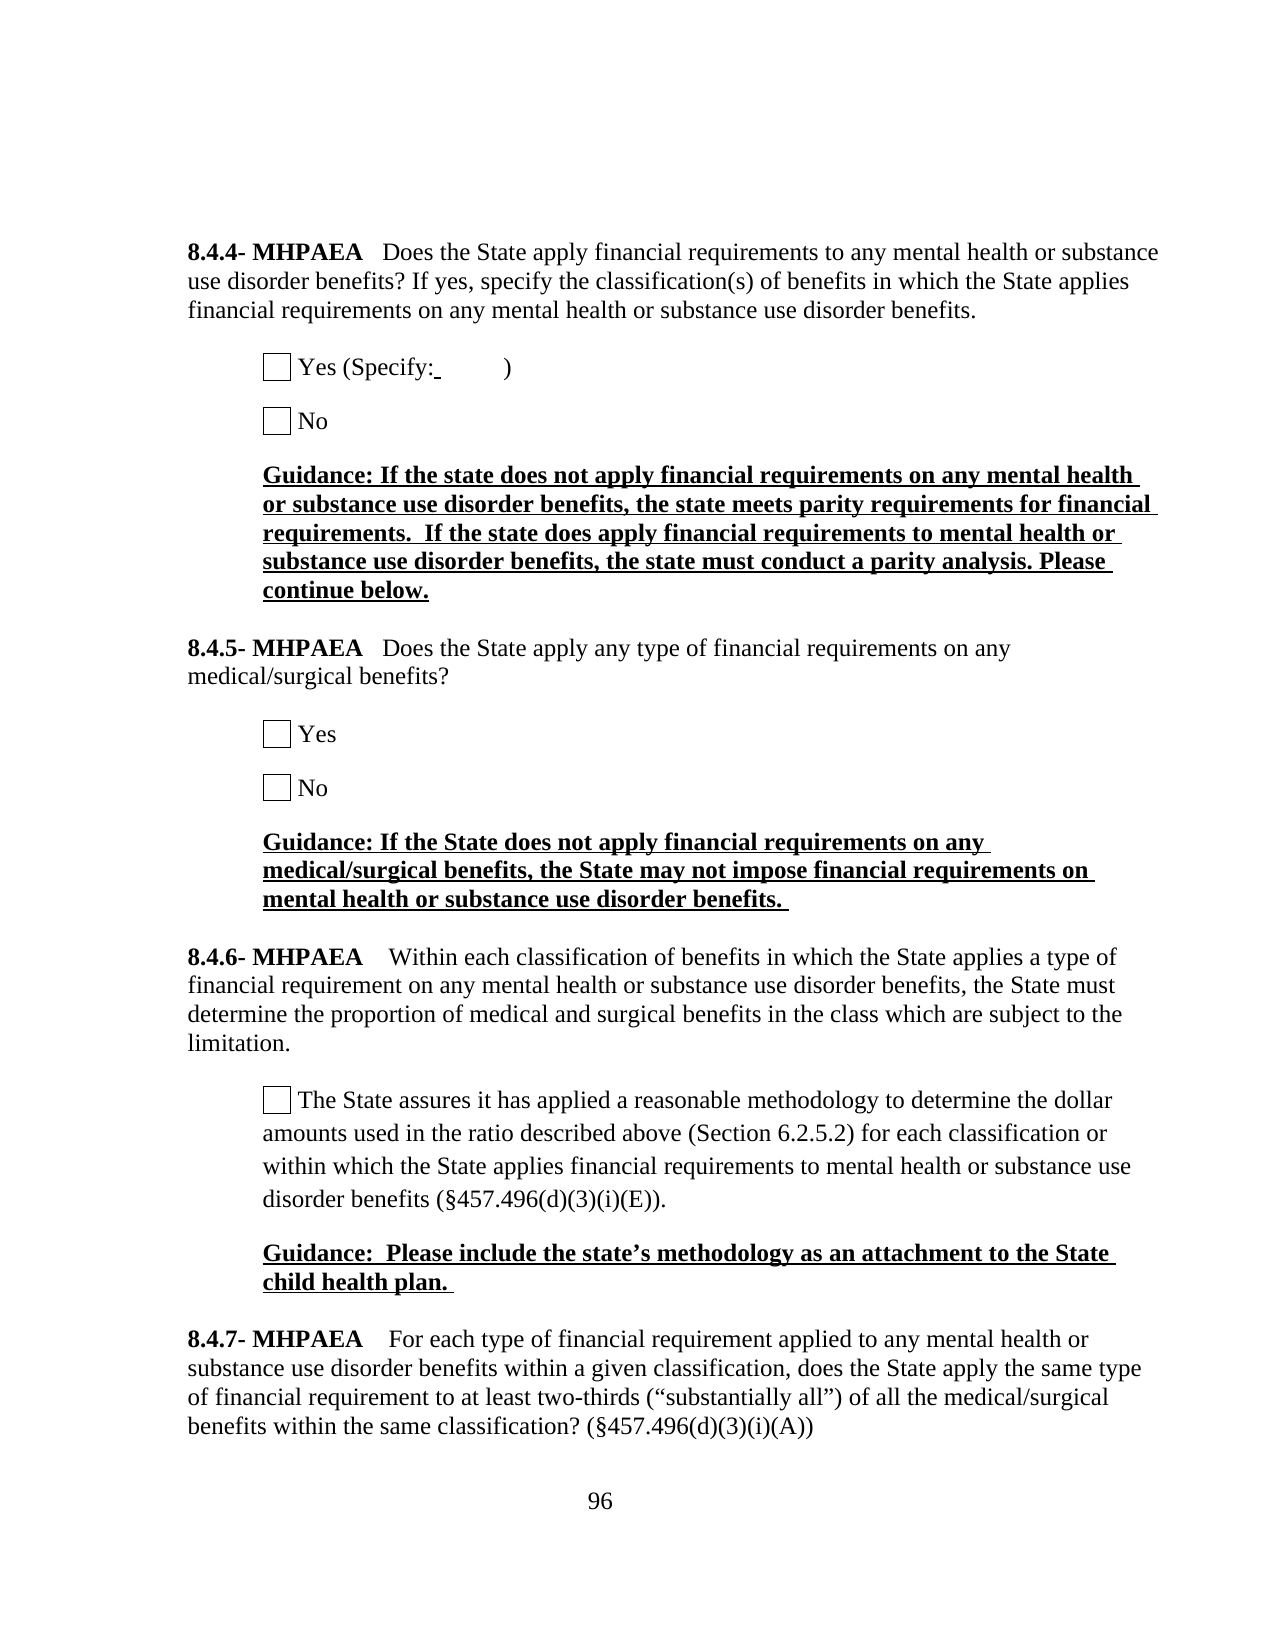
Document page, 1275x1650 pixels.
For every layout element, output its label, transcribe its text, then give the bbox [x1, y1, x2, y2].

text Yes [262, 719, 1162, 748]
text No [262, 406, 1162, 435]
text 8.4.7- MHPAEA For each type of financial requirement applied to any mental health or substance use disorder benefits within a given classification, does the State apply the same type of financial requirement to at least two-thirds (“substantially all”) of all the medical/surgical benefits within the same classification? (§457.496(d)(3)(i)(A)) [187, 1324, 1162, 1439]
text 8.4.6- MHPAEA Within each classification of benefits in which the State applies a type of financial requirement on any mental health or substance use disorder benefits, the State must determine the proportion of medical and surgical benefits in the class which are subject to the limitation. [187, 942, 1162, 1057]
list 8.4.4- MHPAEA Does the State apply financial requirements to any mental health or substance use disorder benefits? If yes, specify the classification(s) of benefits in which the State applies financial requirements on any mental health or substance use disorder benefits. [187, 237, 1162, 324]
text No [262, 773, 1162, 802]
text Guidance: If the State does not apply financial requirements on any medical/surgical benefits, the State may not impose financial requirements on mental health or substance use disorder benefits. [262, 827, 1162, 913]
text 8.4.5- MHPAEA Does the State apply any type of financial requirements on any medical/surgical benefits? [187, 633, 1162, 690]
text Yes (Specify: ) [262, 352, 1162, 381]
list Guidance: If the state does not apply financial requirements on any mental health or substance use disorder benefits, the state meets parity requirements for financial requirements. If the state does apply financial requirements to mental health or substance use disorder benefits, the state must conduct a parity analysis. Please continue below. [262, 460, 1162, 604]
text The State assures it has applied a reasonable methodology to determine the dollar amounts used in the ratio described above (Section 6.2.5.2) for each classification or within which the State applies financial requirements to mental health or substance use disorder benefits (§457.496(d)(3)(i)(E)). [262, 1085, 1162, 1213]
text Guidance: Please include the state’s methodology as an attachment to the State child health plan. [262, 1238, 1162, 1296]
